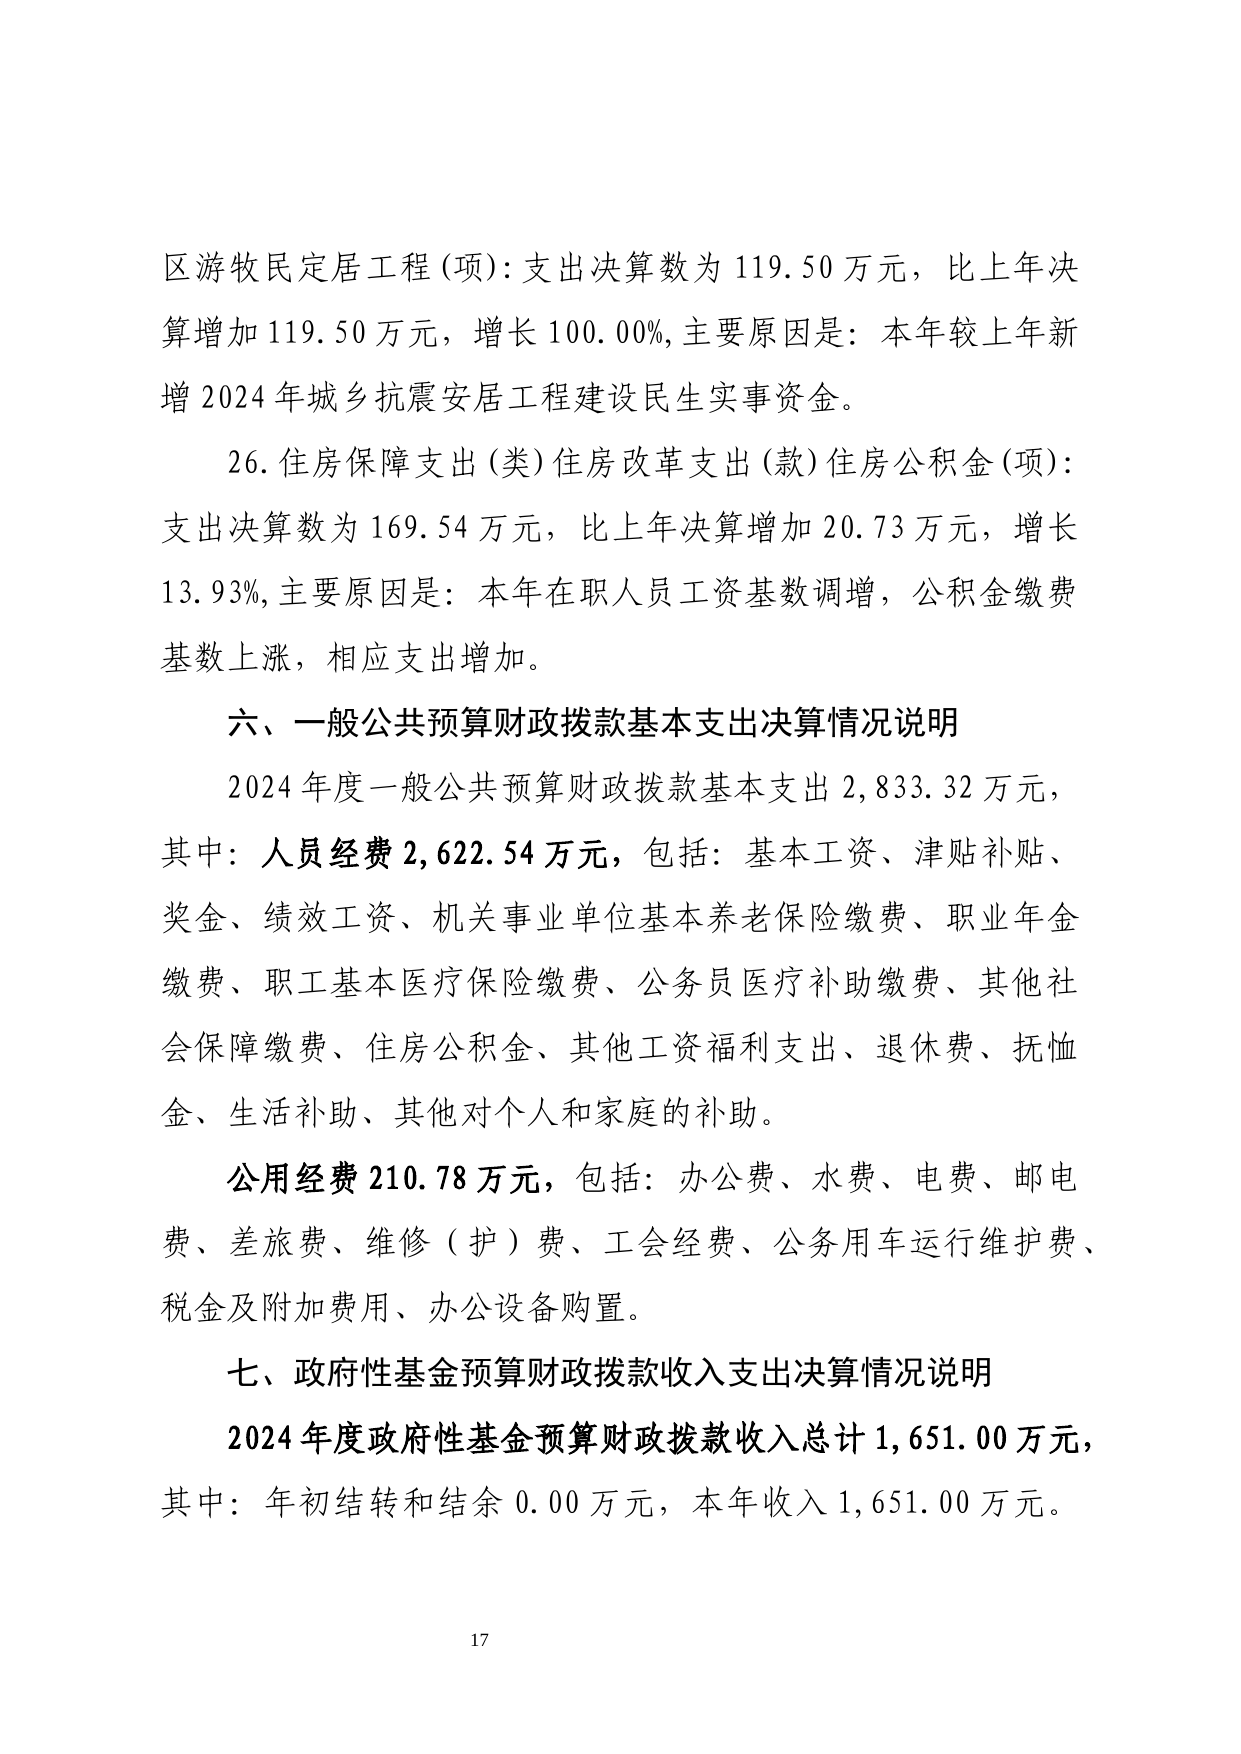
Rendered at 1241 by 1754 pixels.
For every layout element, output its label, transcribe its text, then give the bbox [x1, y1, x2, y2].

text 26.住房保障支出(类)住房改革支出(款)住房公积金(项):支出决算数为169.54万元，比上年决算增加20.73万元，增长13.93%,主要原因是：本年在职人员工资基数调增，公积金缴费基数上涨，相应支出增加。 [159, 428, 1081, 688]
text 2024年度一般公共预算财政拨款基本支出2,833.32万元，其中：人员经费2,622.54万元，包括：基本工资、津贴补贴、奖金、绩效工资、机关事业单位基本养老保险缴费、职业年金缴费、职工基本医疗保险缴费、公务员医疗补助缴费、其他社会保障缴费、住房公积金、其他工资福利支出、退休费、抚恤金、生活补助、其他对个人和家庭的补助。 [159, 753, 1081, 1143]
text 公用经费210.78万元，包括：办公费、水费、电费、邮电费、差旅费、维修（护）费、工会经费、公务用车运行维护费、税金及附加费用、办公设备购置。 [159, 1143, 1081, 1338]
text 六、一般公共预算财政拨款基本支出决算情况说明 [159, 688, 1081, 753]
text 七、政府性基金预算财政拨款收入支出决算情况说明 [159, 1338, 1081, 1403]
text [159, 1403, 1081, 1533]
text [159, 233, 1081, 428]
